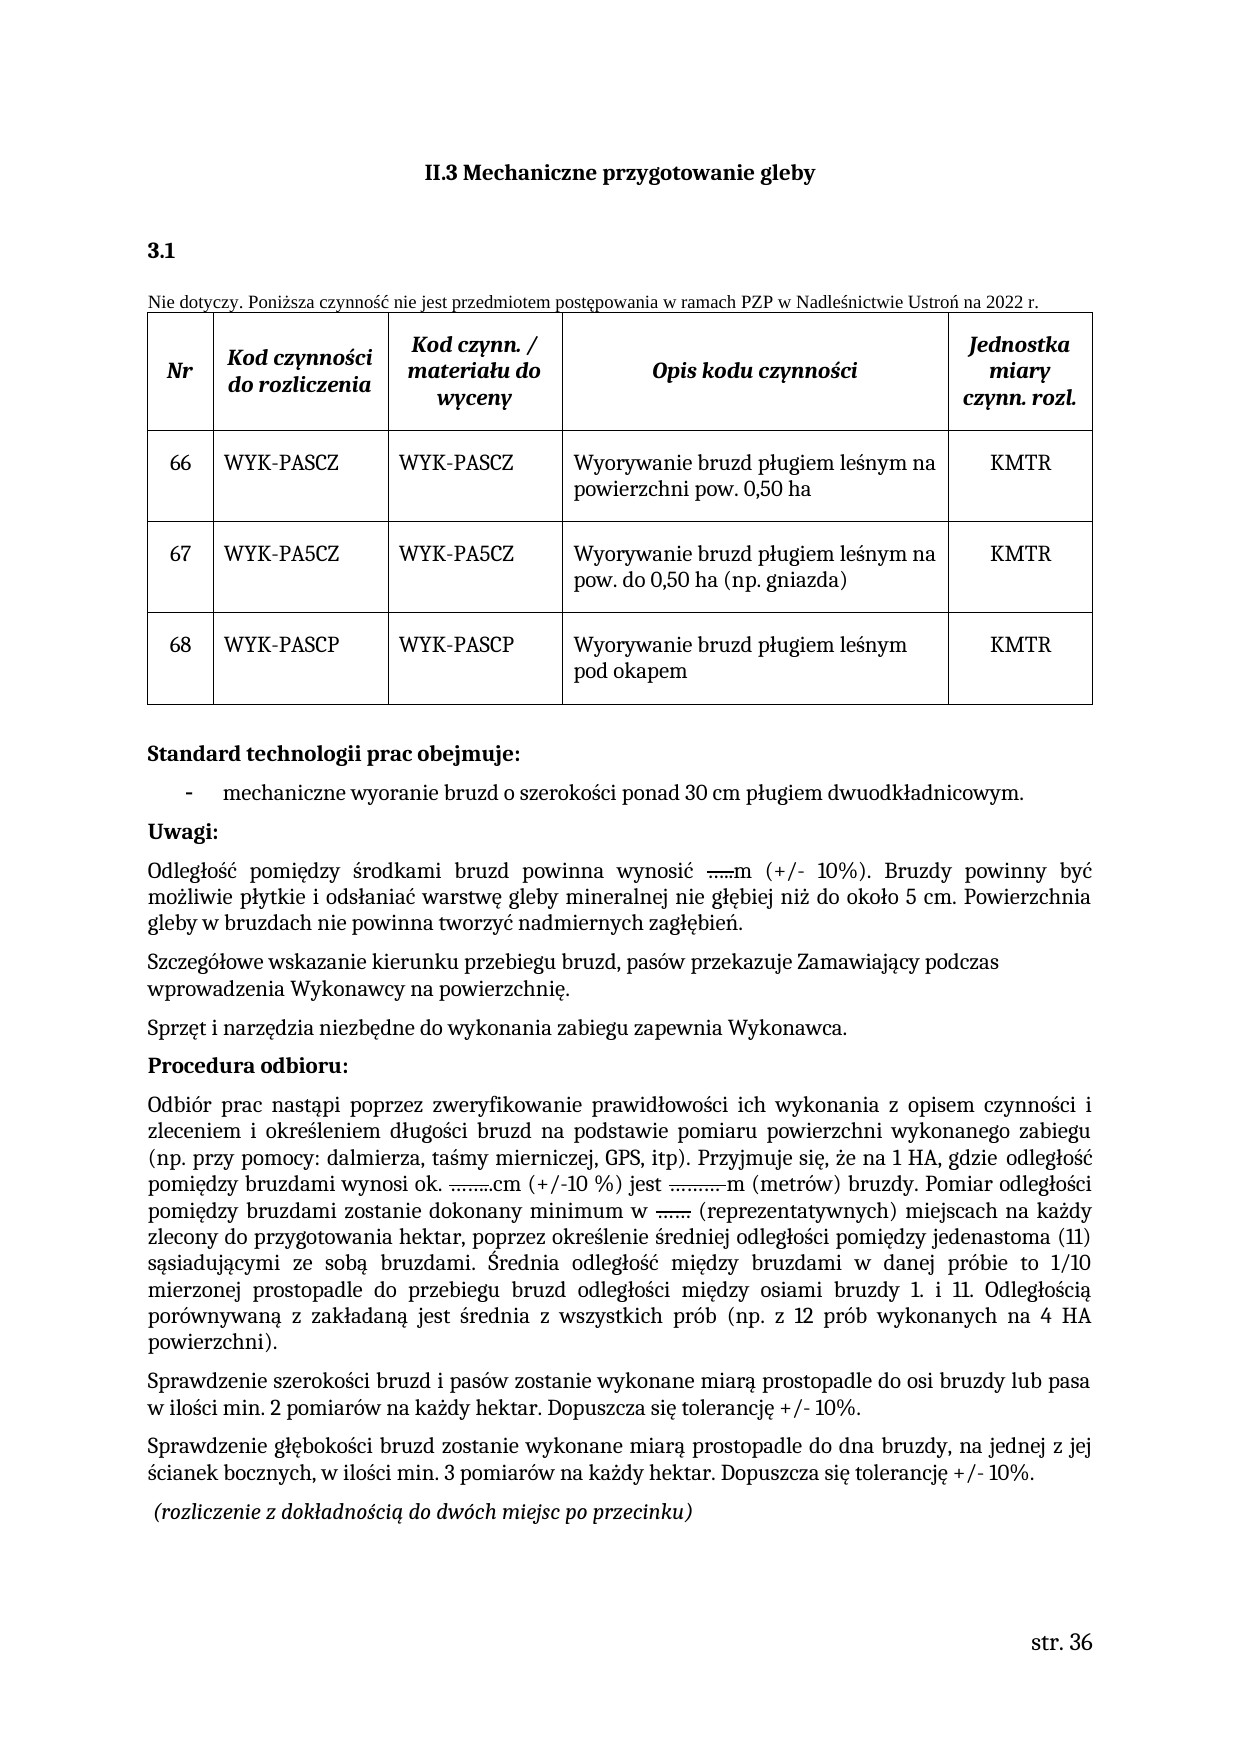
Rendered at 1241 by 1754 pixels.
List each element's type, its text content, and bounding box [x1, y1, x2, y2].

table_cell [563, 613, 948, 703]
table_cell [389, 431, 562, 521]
text Procedura odbioru: [148, 1053, 1093, 1079]
text Standard technologii prac obejmuje: [148, 741, 1093, 767]
text Szczegółowe wskazanie kierunku przebiegu bruzd, pasów przekazuje Zamawiający podczas wprowadzenia Wykonawcy na powierzchnię. [148, 949, 1093, 1002]
text Sprawdzenie głębokości bruzd zostanie wykonane miarą prostopadle do dna bruzdy, na jednej z jej ścianek bocznych, w ilości min. 3 pomiarów na każdy hektar. Dopuszcza się tolerancję +/- 10%. [148, 1433, 1093, 1486]
text Uwagi: [148, 819, 1093, 845]
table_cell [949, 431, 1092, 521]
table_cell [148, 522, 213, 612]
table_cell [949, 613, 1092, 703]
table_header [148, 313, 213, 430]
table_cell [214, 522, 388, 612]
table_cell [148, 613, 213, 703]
text (rozliczenie z dokładnością do dwóch miejsc po przecinku) [148, 1498, 1093, 1525]
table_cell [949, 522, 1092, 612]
text Odległość pomiędzy środkami bruzd powinna wynosić …..m (+/- 10%). Bruzdy powinny być możliwie płytkie i odsłaniać warstwę gleby mineralnej nie głębiej niż do około 5 cm. Powierzchnia gleby w bruzdach nie powinna tworzyć nadmiernych zagłębień. [148, 857, 1093, 937]
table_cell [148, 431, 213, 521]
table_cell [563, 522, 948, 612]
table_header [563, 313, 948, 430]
text Nie dotyczy. Poniższa czynność nie jest przedmiotem postępowania w ramach PZP w Nadleśnictwie Ustroń na 2022 r. [148, 291, 1093, 312]
subtitle II.3 Mechaniczne przygotowanie gleby [148, 160, 1093, 186]
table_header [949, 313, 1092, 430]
text Sprzęt i narzędzia niezbędne do wykonania zabiegu zapewnia Wykonawca. [148, 1014, 1093, 1041]
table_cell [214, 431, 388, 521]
text 3.1 [148, 238, 1093, 264]
text Odbiór prac nastąpi poprzez zweryfikowanie prawidłowości ich wykonania z opisem czynności i zleceniem i określeniem długości bruzd na podstawie pomiaru powierzchni wykonanego zabiegu (np. przy pomocy: dalmierza, taśmy mierniczej, GPS, itp). Przyjmuje się, że na 1 HA, gdzie odległość pomiędzy bruzdami wynosi ok. ……..cm (+/-10 %) jest ……… m (metrów) bruzdy. Pomiar odległości pomiędzy bruzdami zostanie dokonany minimum w …… (reprezentatywnych) miejscach na każdy zlecony do przygotowania hektar, poprzez określenie średniej odległości pomiędzy jedenastoma (11) sąsiadującymi ze sobą bruzdami. Średnia odległość między bruzdami w danej próbie to 1/10 mierzonej prostopadle do przebiegu bruzd odległości między osiami bruzdy 1. i 11. Odległością porównywaną z zakładaną jest średnia z wszystkich prób (np. z 12 prób wykonanych na 4 HA powierzchni). [148, 1092, 1093, 1356]
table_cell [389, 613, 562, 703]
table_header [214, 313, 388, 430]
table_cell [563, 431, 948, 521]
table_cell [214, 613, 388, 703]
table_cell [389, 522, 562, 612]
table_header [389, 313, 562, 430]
text Sprawdzenie szerokości bruzd i pasów zostanie wykonane miarą prostopadle do osi bruzdy lub pasa w ilości min. 2 pomiarów na każdy hektar. Dopuszcza się tolerancję +/- 10%. [148, 1368, 1093, 1421]
list mechaniczne wyoranie bruzd o szerokości ponad 30 cm pługiem dwuodkładnicowym. [185, 780, 1093, 806]
